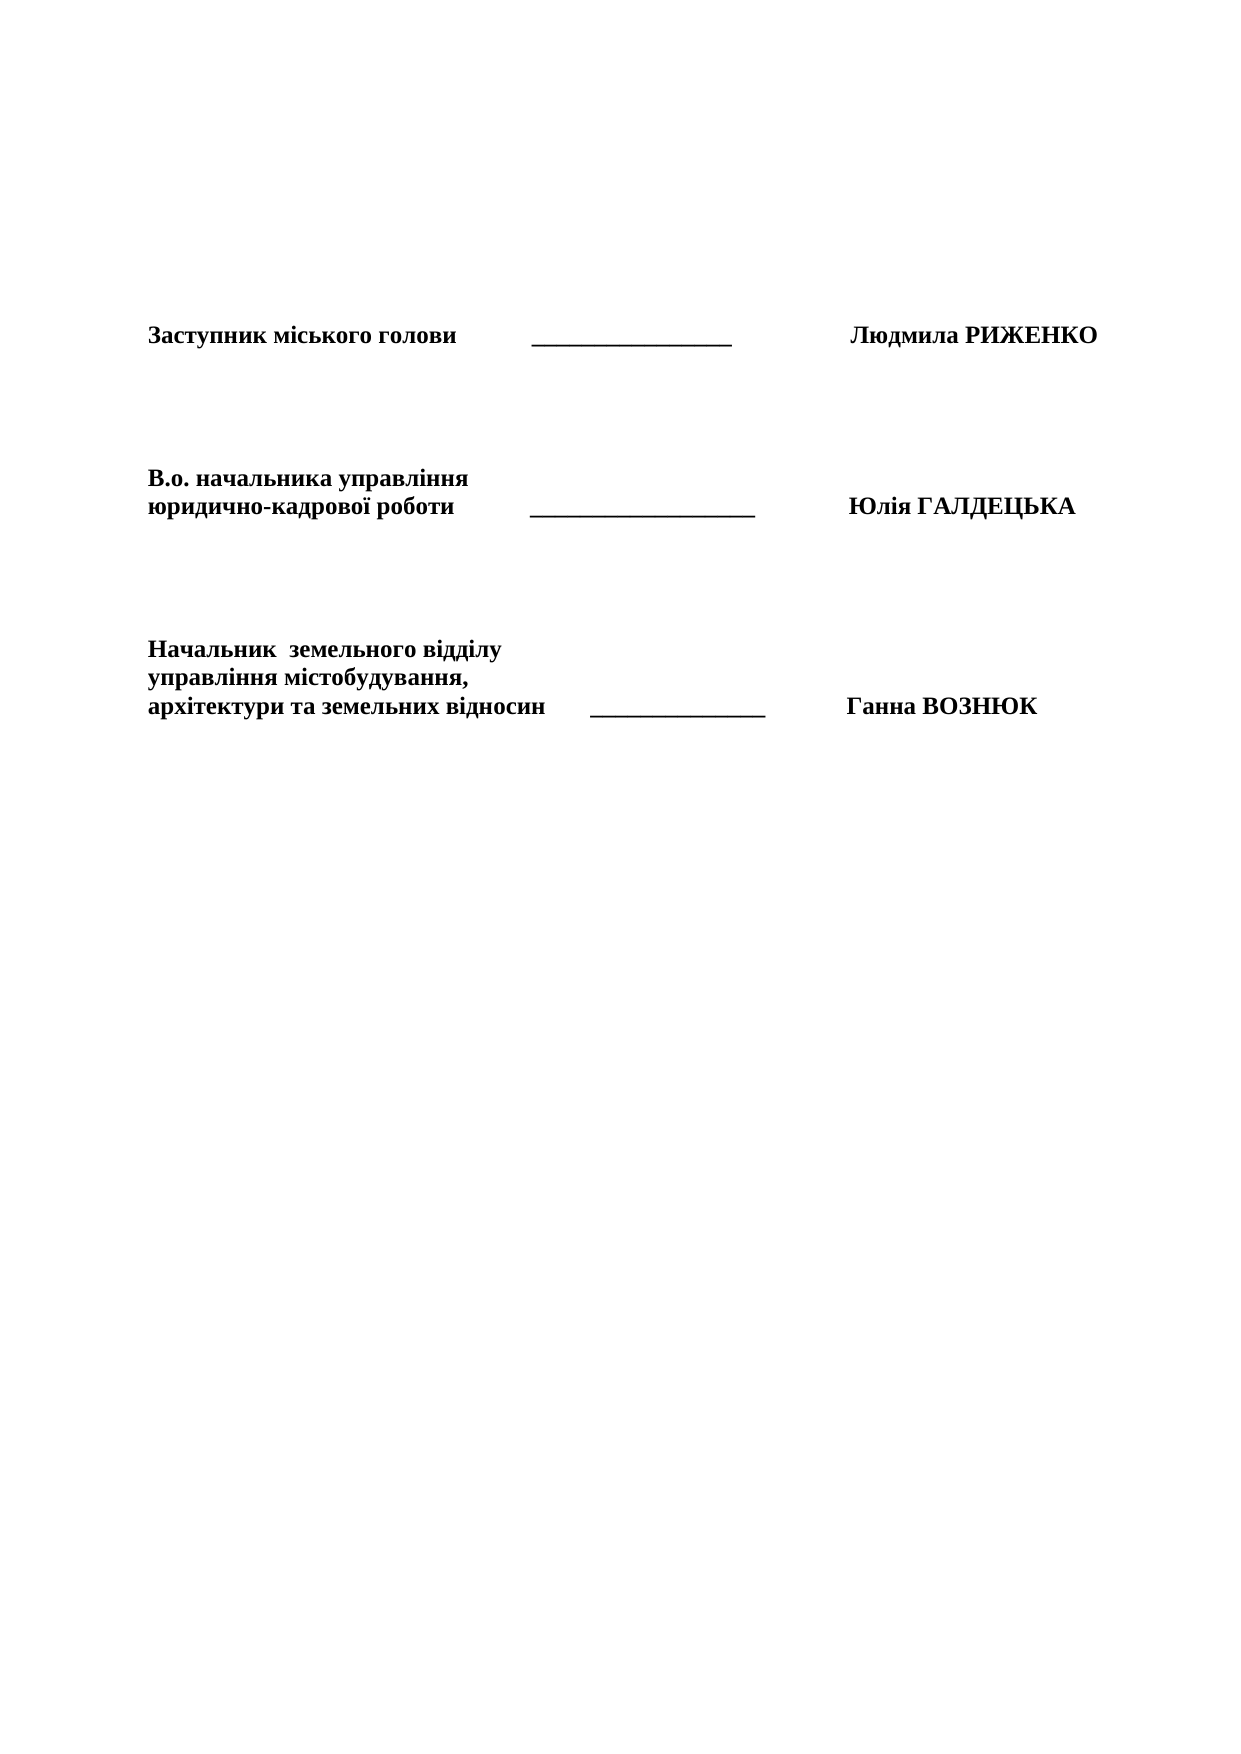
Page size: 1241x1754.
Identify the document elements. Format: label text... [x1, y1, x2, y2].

text управління містобудування, [148, 662, 1152, 691]
text архітектури та земельних відносин ______________ Ганна ВОЗНЮК [148, 691, 1152, 720]
text юридично-кадрової роботи __________________ Юлія ГАЛДЕЦЬКА [148, 491, 1152, 520]
text В.о. начальника управління [148, 434, 1152, 491]
text Заступник міського голови ________________ Людмила РИЖЕНКО [148, 320, 1152, 348]
text Начальник земельного відділу [148, 634, 1152, 662]
